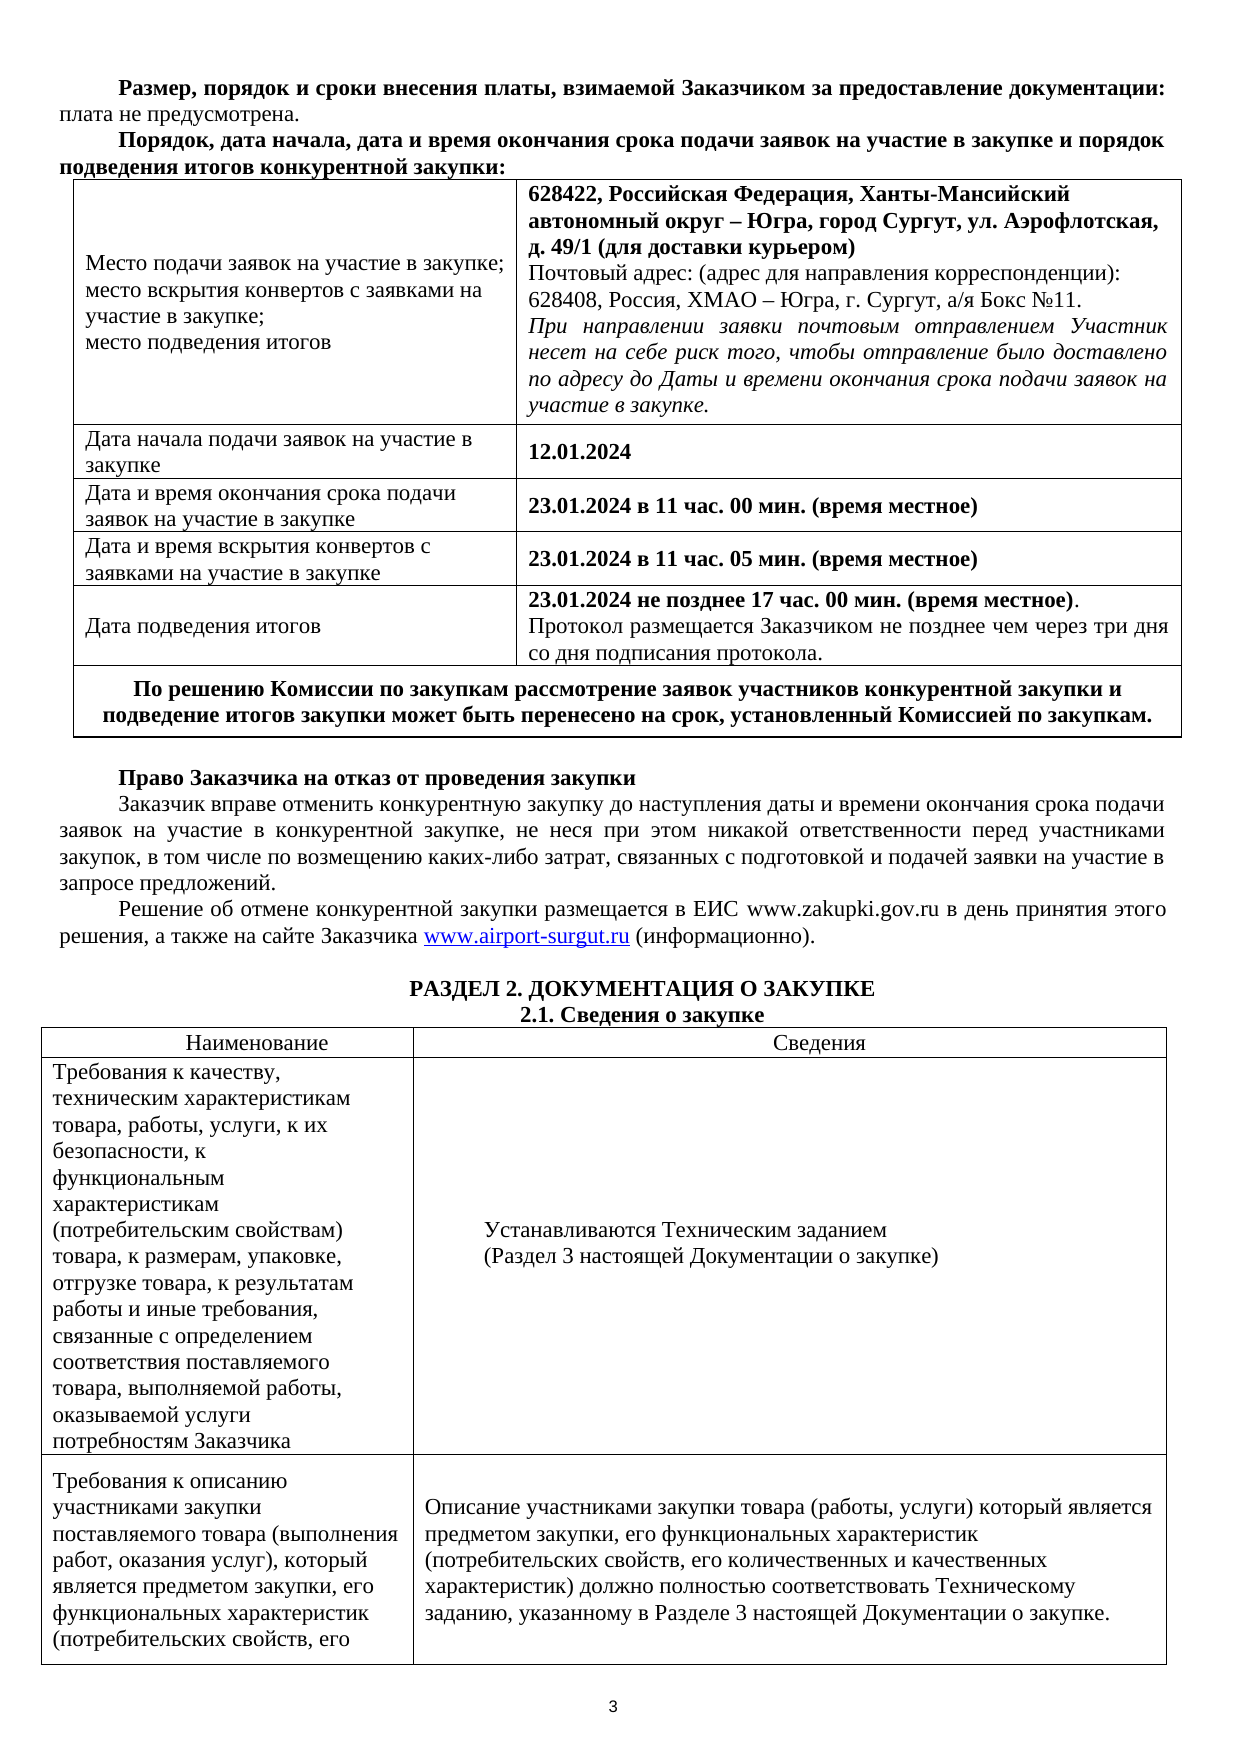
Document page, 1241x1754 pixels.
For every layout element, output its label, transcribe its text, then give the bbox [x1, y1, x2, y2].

text Право Заказчика на отказ от проведения закупки [59, 764, 1167, 790]
text Размер, порядок и сроки внесения платы, взимаемой Заказчиком за предоставление документации: плата не предусмотрена. [59, 74, 1167, 127]
table_cell Дата подведения итогов [74, 586, 516, 665]
table_cell Дата и время вскрытия конвертов с заявками на участие в закупке [74, 532, 516, 585]
text Заказчик вправе отменить конкурентную закупку до наступления даты и времени окончания срока подачи заявок на участие в конкурентной закупке, не неся при этом никакой ответственности перед участниками закупок, в том числе по возмещению каких-либо затрат, связанных с подготовкой и подачей заявки на участие в запросе предложений. [59, 790, 1167, 896]
table_cell Дата начала подачи заявок на участие в закупке [74, 425, 516, 477]
text РАЗДЕЛ 2. ДОКУМЕНТАЦИЯ О ЗАКУПКЕ [59, 974, 1167, 1001]
text Решение об отмене конкурентной закупки размещается в ЕИС www.zakupki.gov.ru в день принятия этого решения, а также на сайте Заказчика www.airport-surgut.ru (информационно). [59, 896, 1167, 948]
table_cell 12.01.2024 [517, 425, 1181, 477]
table_cell 23.01.2024 в 11 час. 05 мин. (время местное) [517, 532, 1181, 585]
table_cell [414, 1455, 1166, 1664]
table_cell По решению Комиссии по закупкам рассмотрение заявок участников конкурентной закупки и подведение итогов закупки может быть перенесено на срок, установленный Комиссией по закупкам. [74, 666, 1181, 736]
table_cell 23.01.2024 не позднее 17 час. 00 мин. (время местное). Протокол размещается Заказчиком не позднее чем через три дня со дня подписания протокола. [517, 586, 1181, 665]
table_header Сведения [414, 1028, 1166, 1057]
table_header Наименование [42, 1028, 413, 1057]
table_cell Дата и время окончания срока подачи заявок на участие в закупке [74, 479, 516, 531]
table_header Место подачи заявок на участие в закупке; место вскрытия конвертов с заявками на участие в закупке; место подведения итогов [74, 180, 516, 424]
text 2.1. Сведения о закупке [59, 1001, 1167, 1027]
text Порядок, дата начала, дата и время окончания срока подачи заявок на участие в закупке и порядок подведения итогов конкурентной закупки: [59, 127, 1167, 179]
table_header 628422, Российская Федерация, Ханты-Мансийский автономный округ – Югра, город Сургут, ул. Аэрофлотская, д. 49/1 (для доставки курьером) Почтовый адрес: (адрес для направления корреспонденции): 628408, Россия, ХМАО – Югра, г. Сургут, а/я Бокс №11. При направлении заявки почтовым отправлением Участник несет на себе риск того, чтобы отправление было доставлено по адресу до Даты и времени окончания срока подачи заявок на участие в закупке. [517, 180, 1181, 424]
table_cell Устанавливаются Техническим заданием (Раздел 3 настоящей Документации о закупке) [414, 1058, 1166, 1453]
table_cell 23.01.2024 в 11 час. 00 мин. (время местное) [517, 479, 1181, 531]
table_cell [42, 1455, 413, 1664]
table_cell Требования к качеству, техническим характеристикам товара, работы, услуги, к их безопасности, к функциональным характеристикам (потребительским свойствам) товара, к размерам, упаковке, отгрузке товара, к результатам работы и иные требования, связанные с определением соответствия поставляемого товара, выполняемой работы, оказываемой услуги потребностям Заказчика [42, 1058, 413, 1453]
